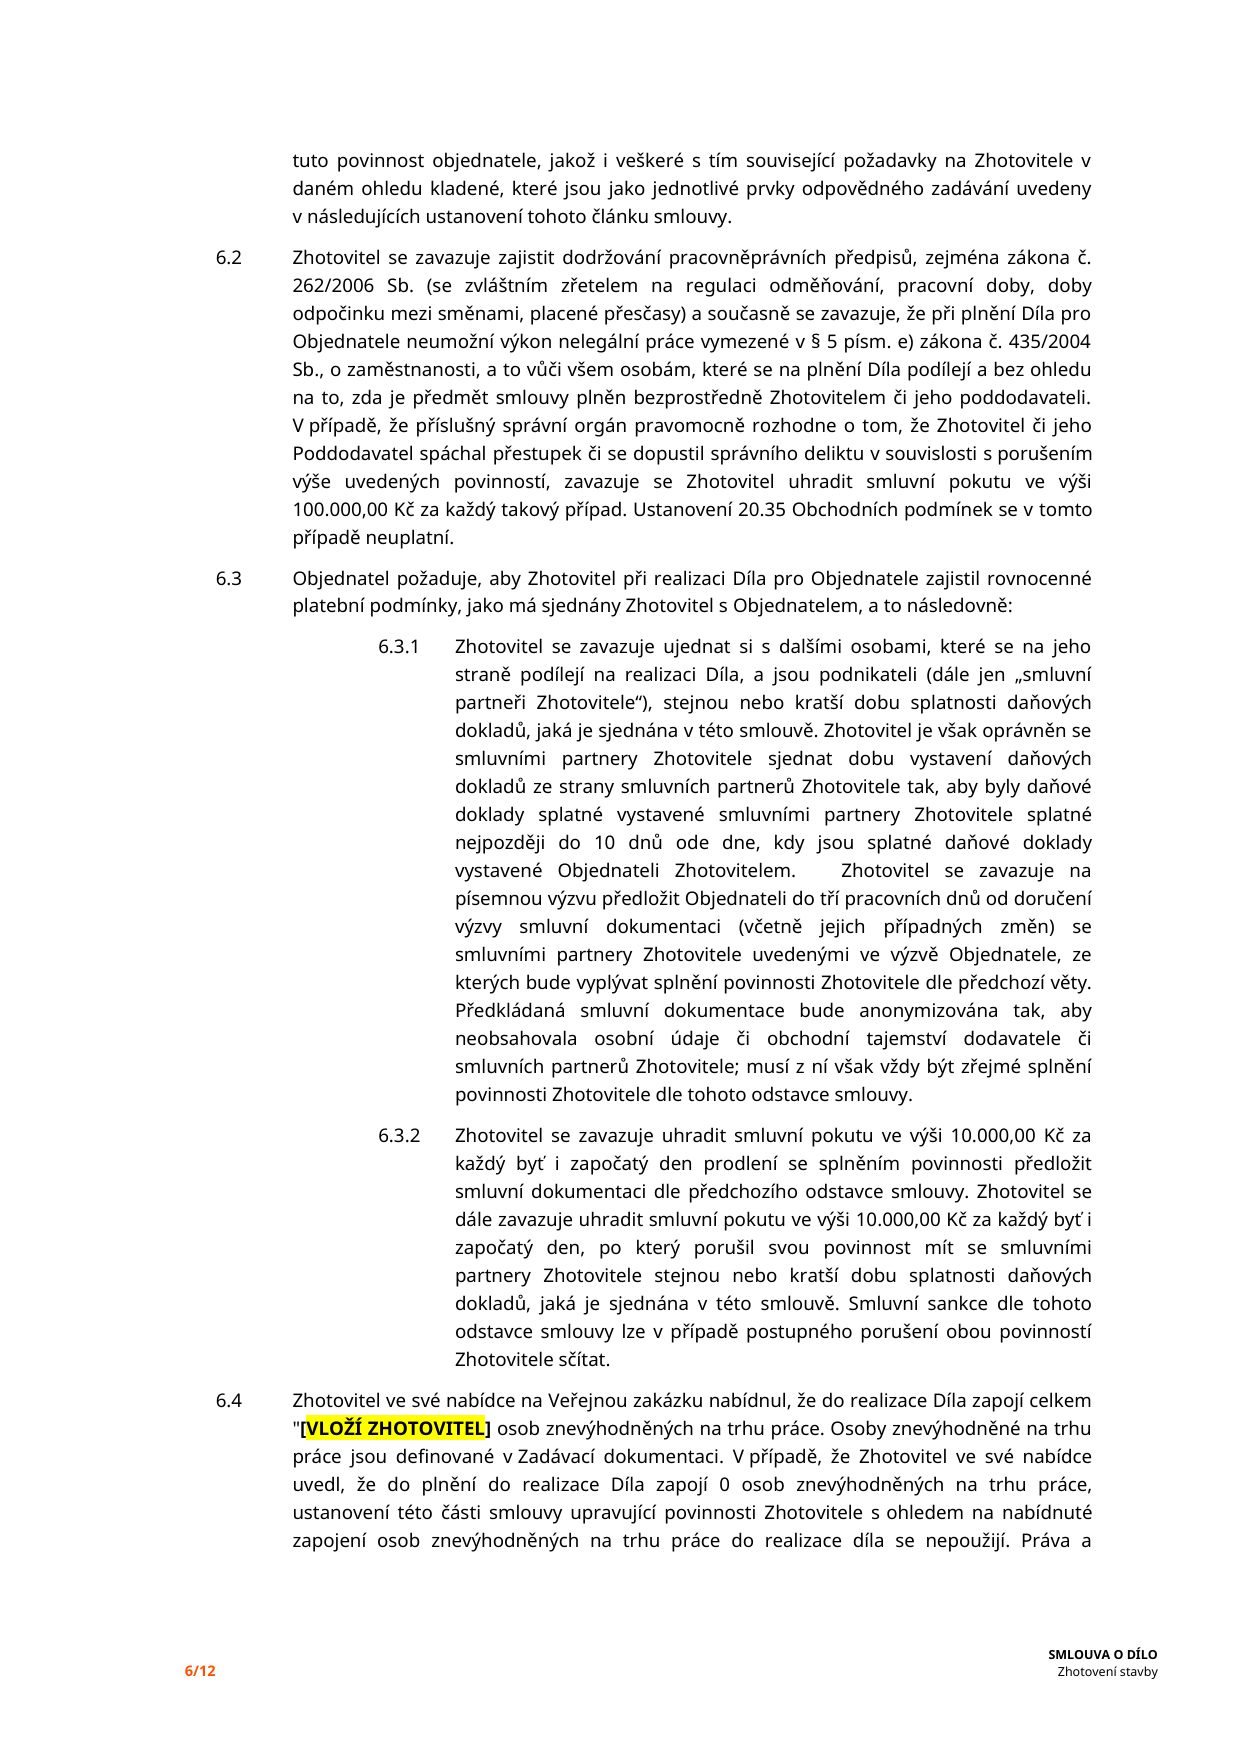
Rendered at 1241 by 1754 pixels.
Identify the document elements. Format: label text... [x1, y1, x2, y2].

text Objednatel požaduje, aby Zhotovitel při realizaci Díla pro Objednatele zajistil rovnocenné platební podmínky, jako má sjednány Zhotovitel s Objednatelem, a to následovně: [216, 565, 1093, 618]
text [216, 1387, 1093, 1552]
text Zhotovitel se zavazuje zajistit dodržování pracovněprávních předpisů, zejména zákona č. 262/2006 Sb. (se zvláštním zřetelem na regulaci odměňování, pracovní doby, doby odpočinku mezi směnami, placené přesčasy) a současně se zavazuje, že při plnění Díla pro Objednatele neumožní výkon nelegální práce vymezené v § 5 písm. e) zákona č. 435/2004 Sb., o zaměstnanosti, a to vůči všem osobám, které se na plnění Díla podílejí a bez ohledu na to, zda je předmět smlouvy plněn bezprostředně Zhotovitelem či jeho poddodavateli. V případě, že příslušný správní orgán pravomocně rozhodne o tom, že Zhotovitel či jeho Poddodavatel spáchal přestupek či se dopustil správního deliktu v souvislosti s porušením výše uvedených povinností, zavazuje se Zhotovitel uhradit smluvní pokutu ve výši 100.000,00 Kč za každý takový případ. Ustanovení 20.35 Obchodních podmínek se v tomto případě neuplatní. [216, 244, 1093, 550]
text Zhotovitel se zavazuje ujednat si s dalšími osobami, které se na jeho straně podílejí na realizaci Díla, a jsou podnikateli (dále jen „smluvní partneři Zhotovitele“), stejnou nebo kratší dobu splatnosti daňových dokladů, jaká je sjednána v této smlouvě. Zhotovitel je však oprávněn se smluvními partnery Zhotovitele sjednat dobu vystavení daňových dokladů ze strany smluvních partnerů Zhotovitele tak, aby byly daňové doklady splatné vystavené smluvními partnery Zhotovitele splatné nejpozději do 10 dnů ode dne, kdy jsou splatné daňové doklady vystavené Objednateli Zhotovitelem. Zhotovitel se zavazuje na písemnou výzvu předložit Objednateli do tří pracovních dnů od doručení výzvy smluvní dokumentaci (včetně jejich případných změn) se smluvními partnery Zhotovitele uvedenými ve výzvě Objednatele, ze kterých bude vyplývat splnění povinnosti Zhotovitele dle předchozí věty. Předkládaná smluvní dokumentace bude anonymizována tak, aby neobsahovala osobní údaje či obchodní tajemství dodavatele či smluvních partnerů Zhotovitele; musí z ní však vždy být zřejmé splnění povinnosti Zhotovitele dle tohoto odstavce smlouvy. [378, 633, 1093, 1107]
text Zhotovitel se zavazuje uhradit smluvní pokutu ve výši 10.000,00 Kč za každý byť i započatý den prodlení se splněním povinnosti předložit smluvní dokumentaci dle předchozího odstavce smlouvy. Zhotovitel se dále zavazuje uhradit smluvní pokutu ve výši 10.000,00 Kč za každý byť i započatý den, po který porušil svou povinnost mít se smluvními partnery Zhotovitele stejnou nebo kratší dobu splatnosti daňových dokladů, jaká je sjednána v této smlouvě. Smluvní sankce dle tohoto odstavce smlouvy lze v případě postupného porušení obou povinností Zhotovitele sčítat. [378, 1122, 1093, 1372]
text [216, 147, 1093, 229]
